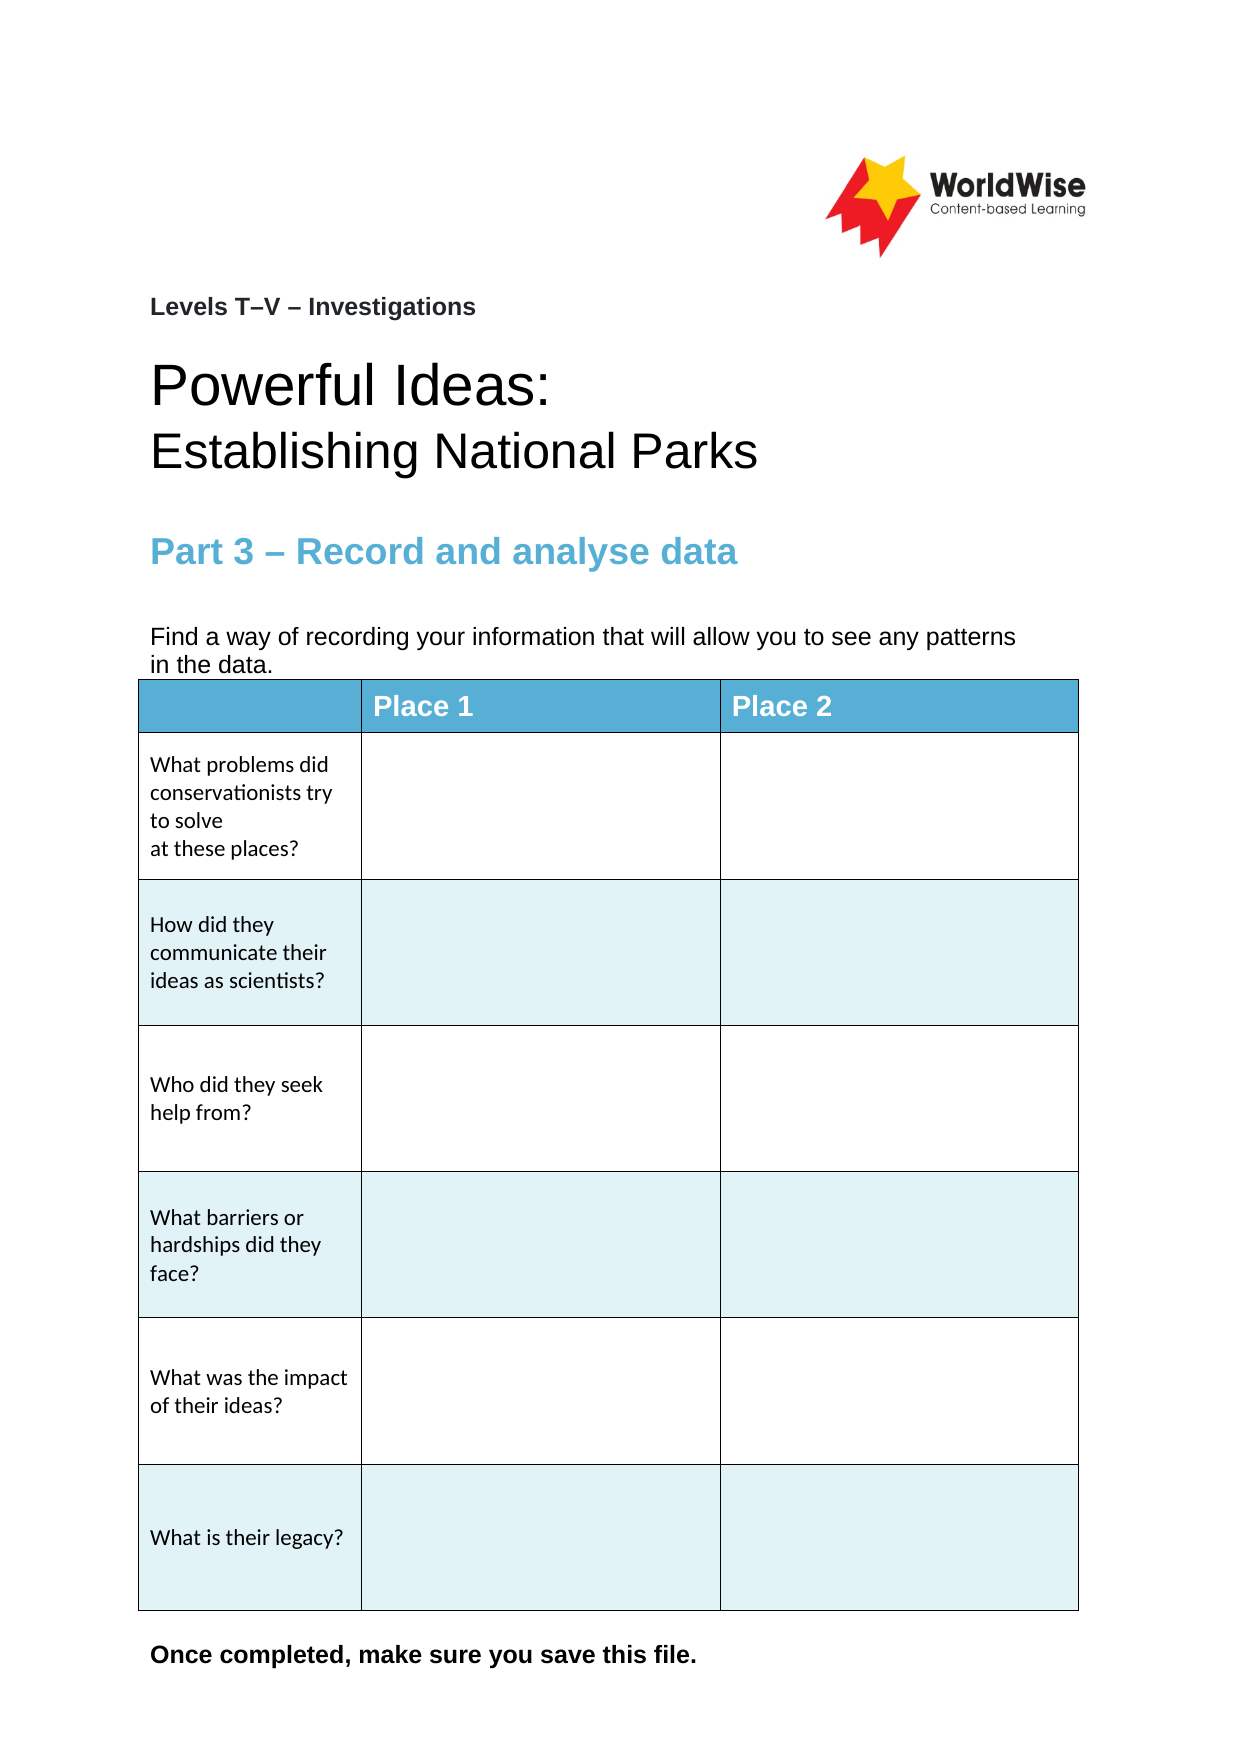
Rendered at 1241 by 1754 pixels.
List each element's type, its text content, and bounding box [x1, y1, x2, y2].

table_cell What barriers or hardships did they face? [139, 1172, 361, 1317]
title Powerful Ideas: Establishing National Parks [150, 350, 1061, 479]
table_cell [362, 1318, 720, 1463]
text Find a way of recording your information that will allow you to see any patterns in the data. [150, 593, 1090, 679]
table_cell [721, 733, 1078, 878]
table_cell [721, 880, 1078, 1025]
text Once completed, make sure you save this file. [150, 1639, 1090, 1668]
picture [819, 150, 1091, 264]
table_cell [362, 1465, 720, 1610]
table_cell [362, 1026, 720, 1171]
table_cell Who did they seek help from? [139, 1026, 361, 1171]
text Levels T–V – Investigations [150, 292, 1090, 321]
text Part 3 – Record and analyse data [150, 529, 1061, 573]
table_cell [362, 1172, 720, 1317]
table_cell What problems did conservationists try to solve at these places? [139, 733, 361, 878]
table_cell [721, 1318, 1078, 1463]
table_cell How did they communicate their ideas as scientists? [139, 880, 361, 1025]
table_cell [362, 880, 720, 1025]
table_cell What was the impact of their ideas? [139, 1318, 361, 1463]
table_cell What is their legacy? [139, 1465, 361, 1610]
table_cell [721, 1465, 1078, 1610]
table_header Place 1 [362, 680, 720, 732]
table_cell [721, 1026, 1078, 1171]
table_header [139, 680, 361, 732]
table_cell [362, 733, 720, 878]
table_cell [721, 1172, 1078, 1317]
table_header Place 2 [721, 680, 1078, 732]
